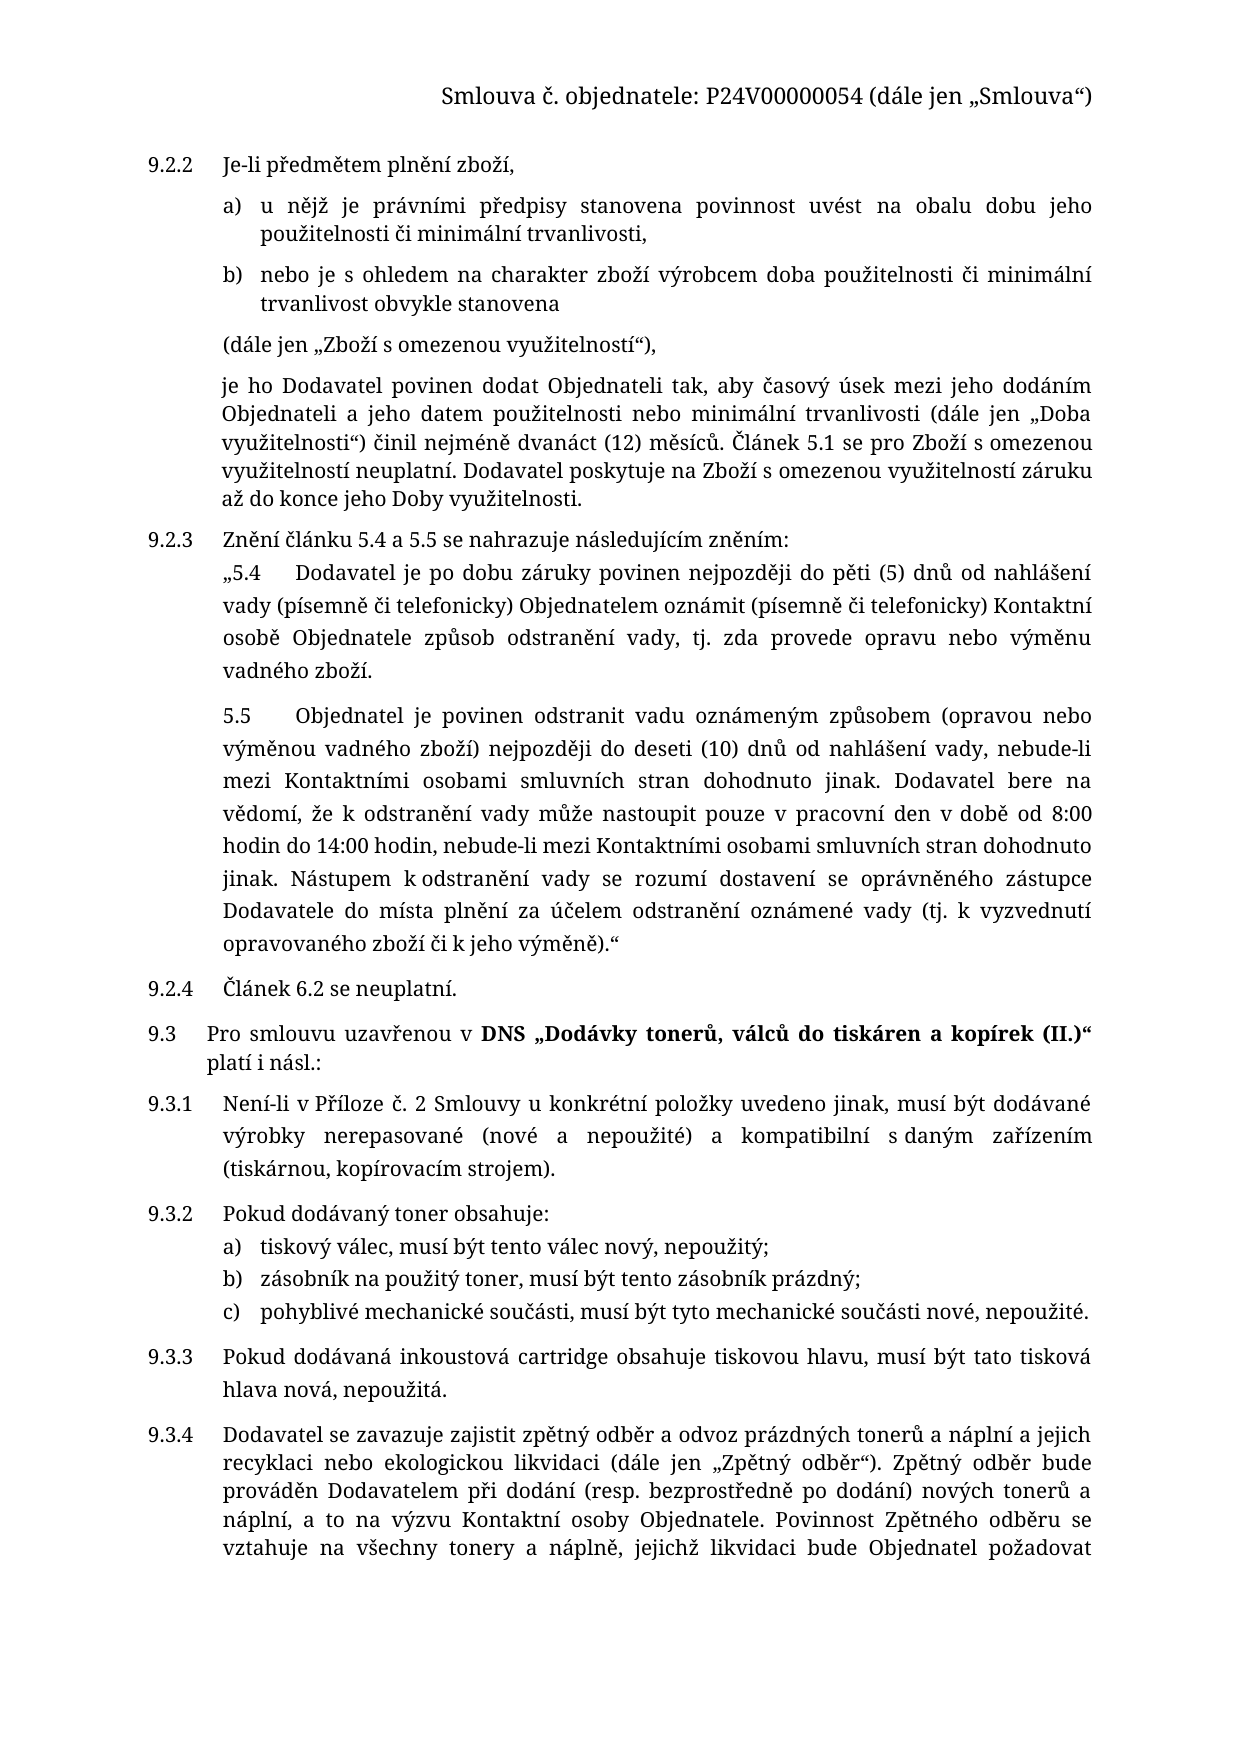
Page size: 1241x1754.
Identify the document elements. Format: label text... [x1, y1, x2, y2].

list Článek 6.2 se neuplatní. [148, 974, 1093, 1003]
list Pokud dodávaný toner obsahuje: [148, 1199, 1093, 1228]
text je ho Dodavatel povinen dodat Objednateli tak, aby časový úsek mezi jeho dodáním Objednateli a jeho datem použitelnosti nebo minimální trvanlivosti (dále jen „Doba využitelnosti“) činil nejméně dvanáct (12) měsíců. Článek 5.1 se pro Zboží s omezenou využitelností neuplatní. Dodavatel poskytuje na Zboží s omezenou využitelností záruku až do konce jeho Doby využitelnosti. [221, 371, 1093, 513]
list Pro smlouvu uzavřenou v DNS „Dodávky tonerů, válců do tiskáren a kopírek (II.)“ platí i násl.: [148, 1019, 1093, 1076]
list Je-li předmětem plnění zboží, [148, 150, 1093, 179]
list nebo je s ohledem na charakter zboží výrobcem doba použitelnosti či minimální trvanlivost obvykle stanovena [223, 261, 1093, 317]
list Není-li v Příloze č. 2 Smlouvy u konkrétní položky uvedeno jinak, musí být dodávané výrobky nerepasované (nové a nepoužité) a kompatibilní s daným zařízením (tiskárnou, kopírovacím strojem). [148, 1089, 1093, 1182]
list pohyblivé mechanické součásti, musí být tyto mechanické součásti nové, nepoužité. [223, 1297, 1093, 1325]
list tiskový válec, musí být tento válec nový, nepoužitý; [223, 1232, 1093, 1260]
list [148, 1420, 1093, 1562]
list Pokud dodávaná inkoustová cartridge obsahuje tiskovou hlavu, musí být tato tisková hlava nová, nepoužitá. [148, 1342, 1093, 1403]
list Znění článku 5.4 a 5.5 se nahrazuje následujícím zněním: [148, 526, 1093, 554]
list zásobník na použitý toner, musí být tento zásobník prázdný; [223, 1264, 1093, 1293]
list 5.5 Objednatel je povinen odstranit vadu oznámeným způsobem (opravou nebo výměnou vadného zboží) nejpozději do deseti (10) dnů od nahlášení vady, nebude-li mezi Kontaktními osobami smluvních stran dohodnuto jinak. Dodavatel bere na vědomí, že k odstranění vady může nastoupit pouze v pracovní den v době od 8:00 hodin do 14:00 hodin, nebude-li mezi Kontaktními osobami smluvních stran dohodnuto jinak. Nástupem k odstranění vady se rozumí dostavení se oprávněného zástupce Dodavatele do místa plnění za účelem odstranění oznámené vady (tj. k vyzvednutí opravovaného zboží či k jeho výměně).“ [223, 701, 1093, 958]
text (dále jen „Zboží s omezenou využitelností“), [223, 330, 1093, 358]
list „5.4 Dodavatel je po dobu záruky povinen nejpozději do pěti (5) dnů od nahlášení vady (písemně či telefonicky) Objednatelem oznámit (písemně či telefonicky) Kontaktní osobě Objednatele způsob odstranění vady, tj. zda provede opravu nebo výměnu vadného zboží. [223, 558, 1093, 684]
list u nějž je právními předpisy stanovena povinnost uvést na obalu dobu jeho použitelnosti či minimální trvanlivosti, [223, 191, 1093, 248]
